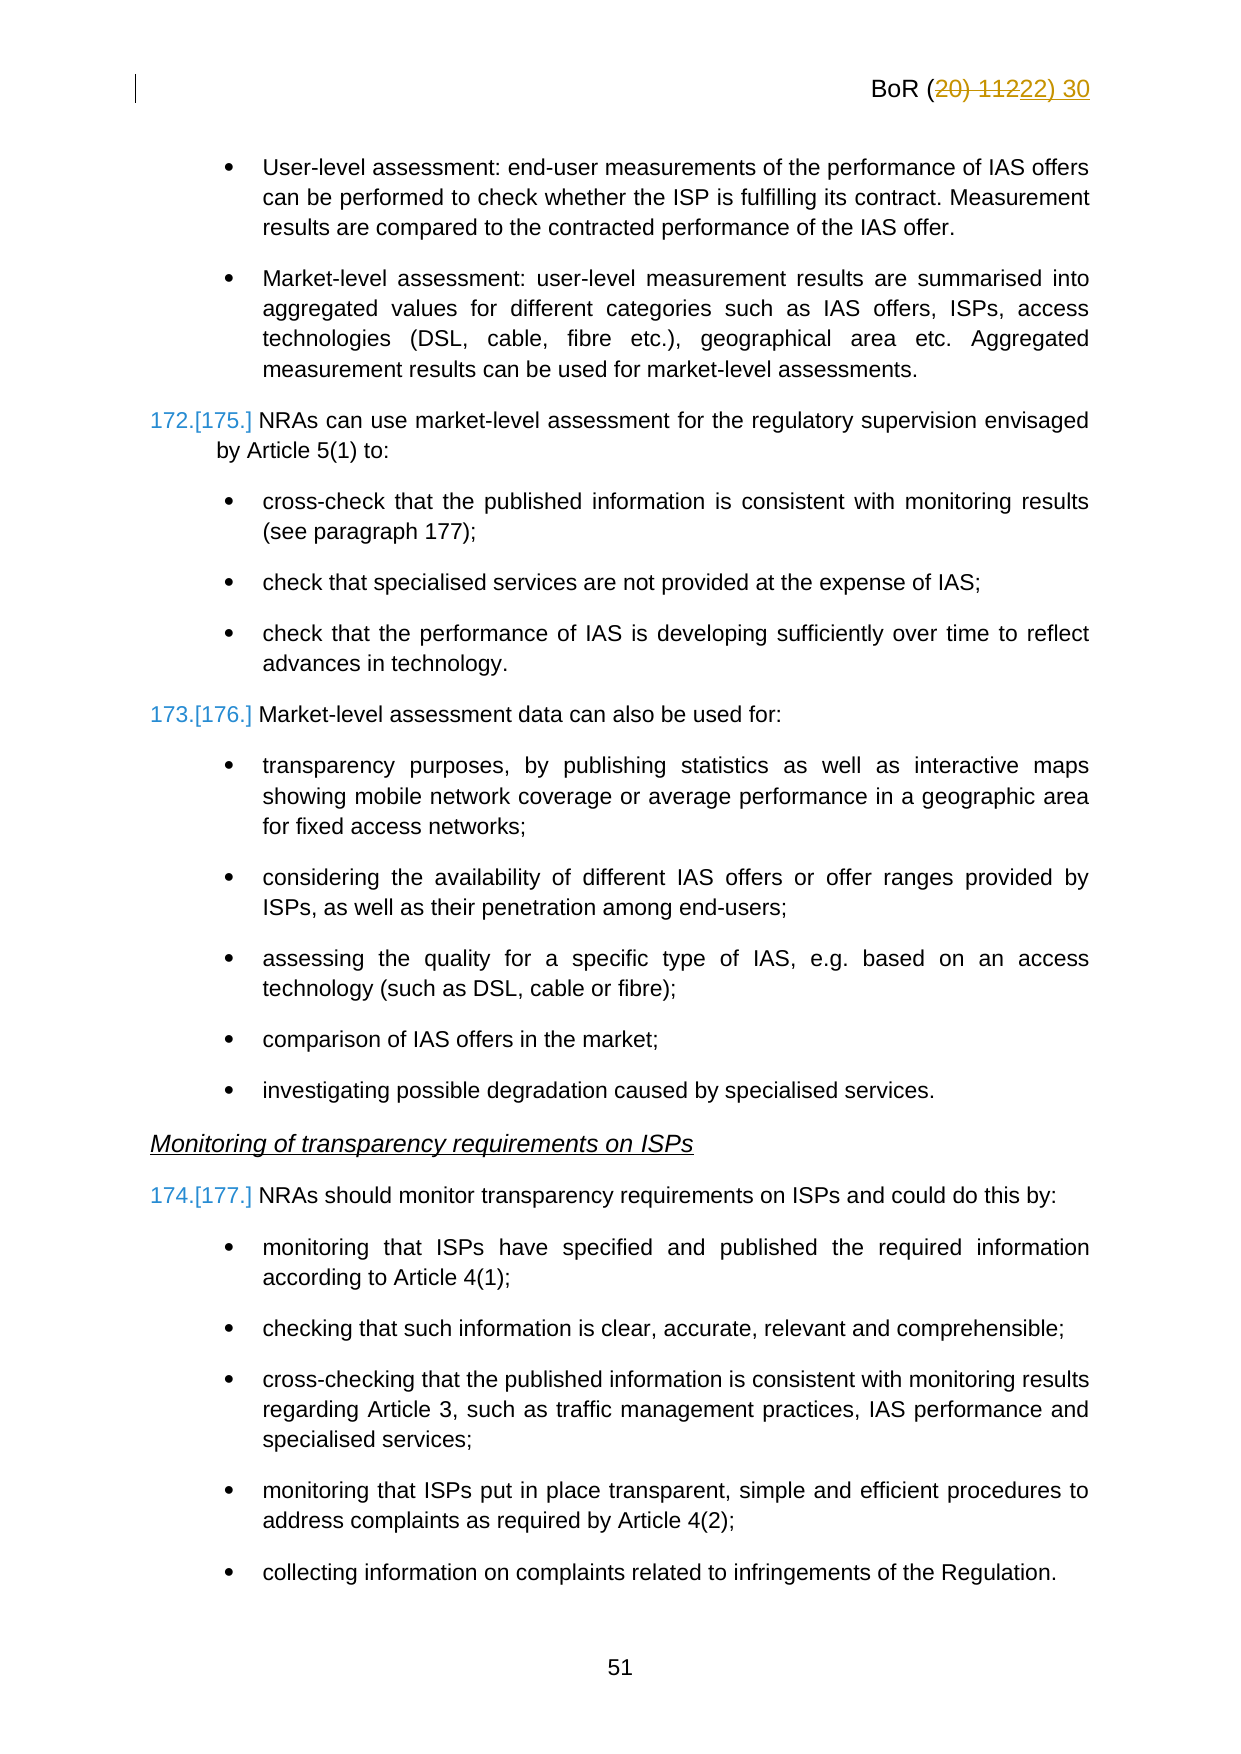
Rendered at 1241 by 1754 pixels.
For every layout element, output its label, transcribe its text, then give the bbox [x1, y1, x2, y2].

list cross-check that the published information is consistent with monitoring results (see paragraph 177); [225, 488, 1090, 544]
list Market-level assessment data can also be used for: [150, 701, 1090, 728]
list considering the availability of different IAS offers or offer ranges provided by ISPs, as well as their penetration among end-users; [225, 864, 1090, 921]
list monitoring that ISPs put in place transparent, simple and efficient procedures to address complaints as required by Article 4(2); [225, 1477, 1090, 1534]
list investigating possible degradation caused by specialised services. [225, 1077, 1090, 1104]
list assessing the quality for a specific type of IAS, e.g. based on an access technology (such as DSL, cable or fibre); [225, 945, 1090, 1002]
list cross-checking that the published information is consistent with monitoring results regarding Article 3, such as traffic management practices, IAS performance and specialised services; [225, 1366, 1090, 1452]
list collecting information on complaints related to infringements of the Regulation. [225, 1558, 1090, 1585]
list NRAs can use market-level assessment for the regulatory supervision envisaged by Article 5(1) to: [150, 407, 1090, 463]
list NRAs should monitor transparency requirements on ISPs and could do this by: [150, 1182, 1090, 1209]
list comparison of IAS offers in the market; [225, 1026, 1090, 1053]
text Monitoring of transparency requirements on ISPs [150, 1128, 1090, 1157]
list check that the performance of IAS is developing sufficiently over time to reflect advances in technology. [225, 620, 1090, 677]
list transparency purposes, by publishing statistics as well as interactive maps showing mobile network coverage or average performance in a geographic area for fixed access networks; [225, 752, 1090, 839]
list User-level assessment: end-user measurements of the performance of IAS offers can be performed to check whether the ISP is fulfilling its contract. Measurement results are compared to the contracted performance of the IAS offer. [225, 153, 1090, 240]
list Market-level assessment: user-level measurement results are summarised into aggregated values for different categories such as IAS offers, ISPs, access technologies (DSL, cable, fibre etc.), geographical area etc. Aggregated measurement results can be used for market-level assessments. [225, 265, 1090, 382]
list check that specialised services are not provided at the expense of IAS; [225, 569, 1090, 596]
list monitoring that ISPs have specified and published the required information according to Article 4(1); [225, 1233, 1090, 1290]
list checking that such information is clear, accurate, relevant and comprehensible; [225, 1315, 1090, 1341]
